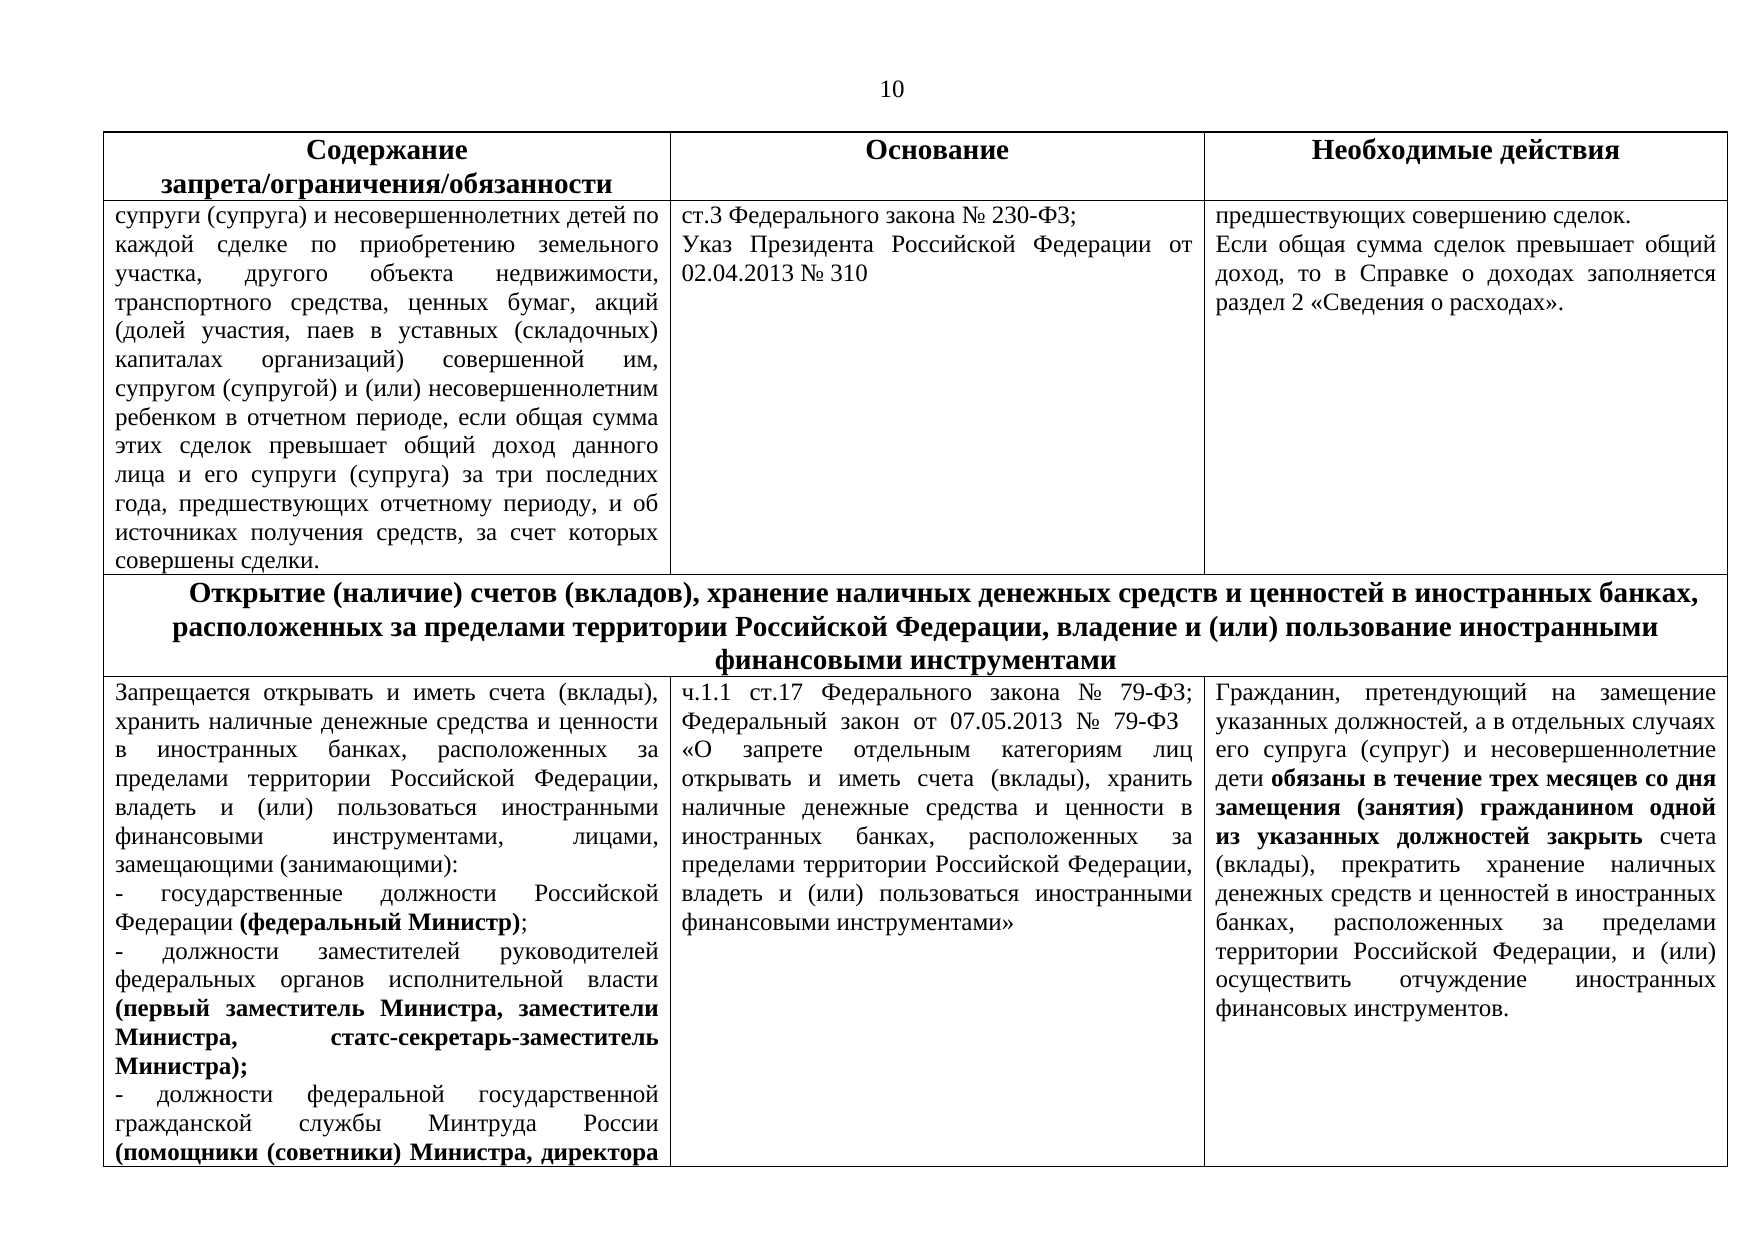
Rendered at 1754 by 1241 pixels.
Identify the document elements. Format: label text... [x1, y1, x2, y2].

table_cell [1205, 677, 1727, 1166]
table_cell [104, 201, 670, 574]
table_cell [104, 677, 670, 1166]
table_header Основание [671, 133, 1204, 199]
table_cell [1205, 201, 1727, 574]
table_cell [671, 201, 1204, 574]
table_header Необходимые действия [1205, 133, 1727, 199]
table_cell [671, 677, 1204, 1166]
table_header Содержание запрета/ограничения/обязанности [104, 133, 670, 199]
table_cell Открытие (наличие) счетов (вкладов), хранение наличных денежных средств и ценностей в иностранных банках, расположенных за пределами территории Российской Федерации, владение и (или) пользование иностранными финансовыми инструментами [104, 575, 1727, 676]
